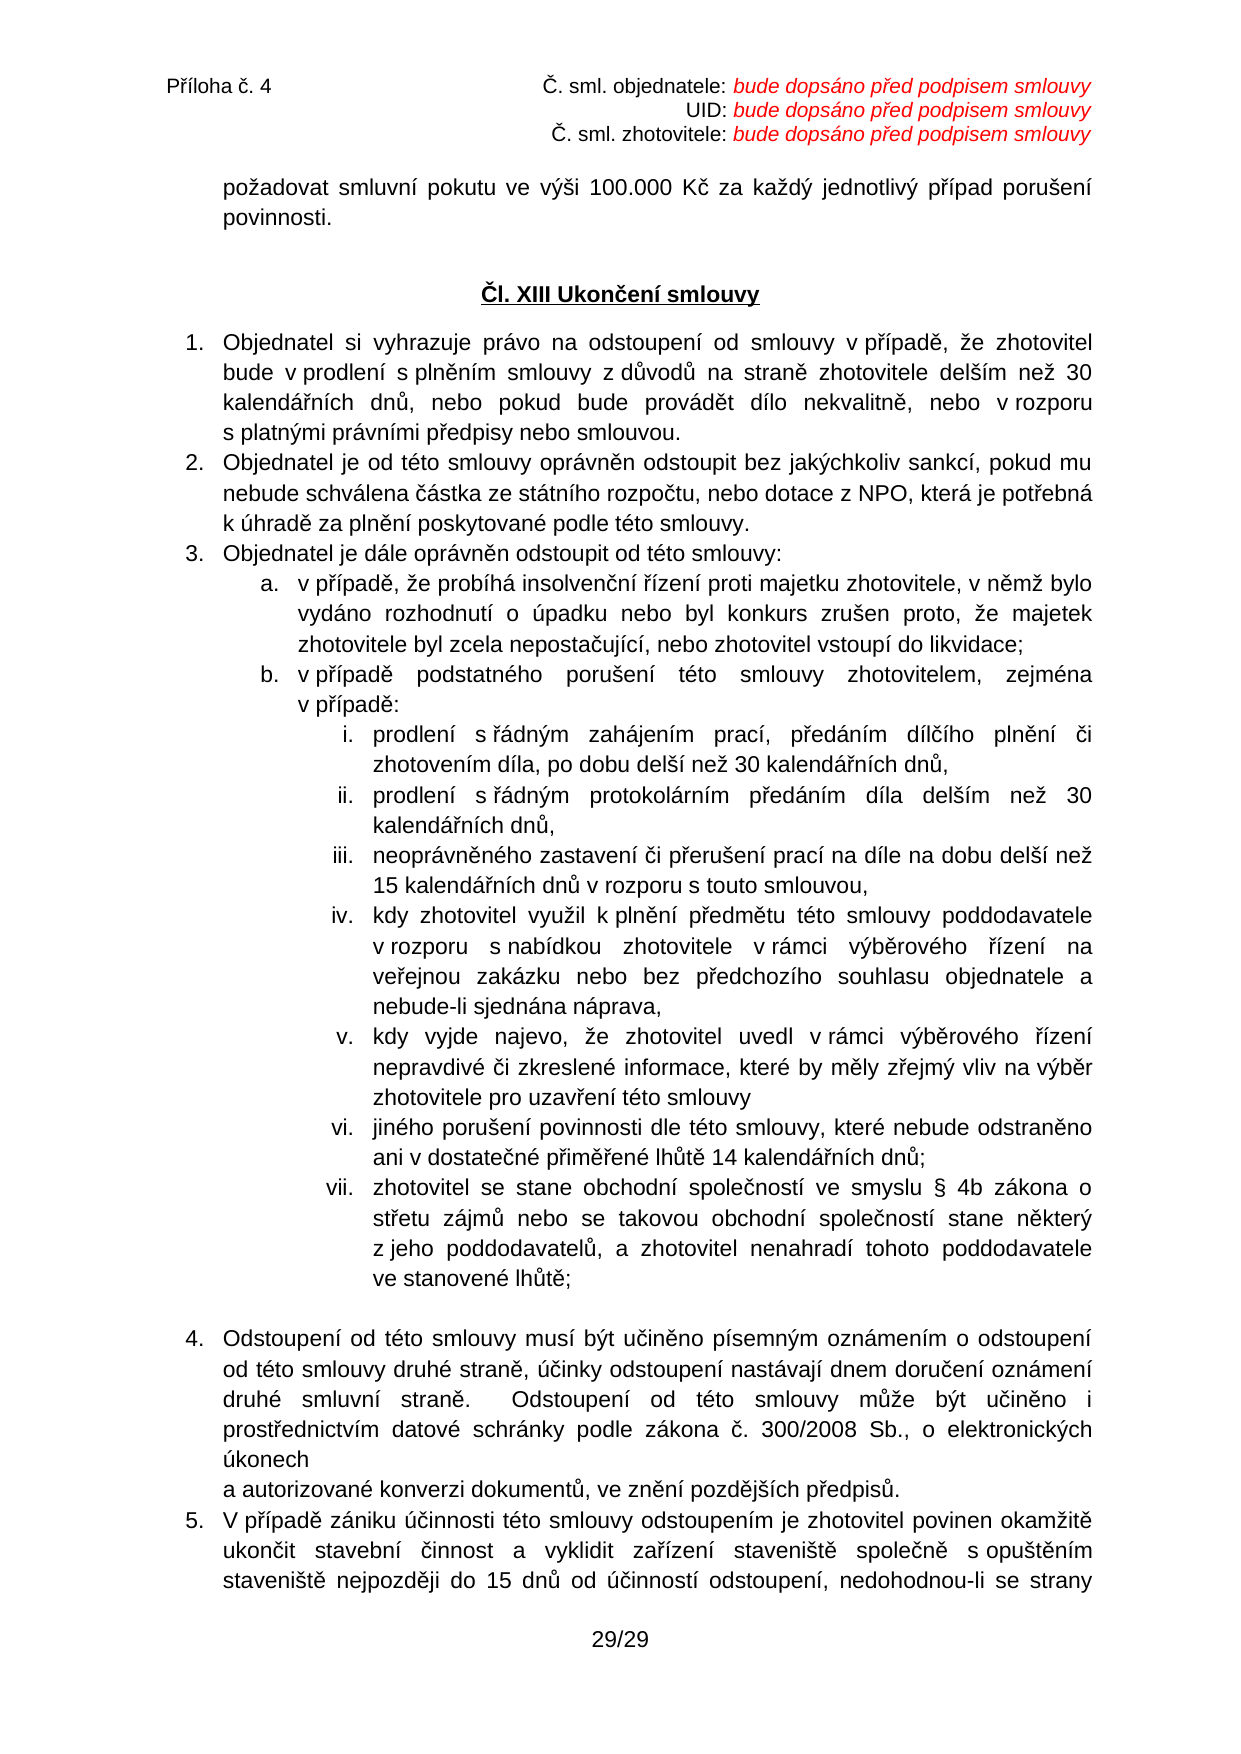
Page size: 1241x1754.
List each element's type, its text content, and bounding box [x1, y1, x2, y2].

list kdy vyjde najevo, že zhotovitel uvedl v rámci výběrového řízení nepravdivé či zkreslené informace, které by měly zřejmý vliv na výběr zhotovitele pro uzavření této smlouvy [354, 1023, 1093, 1110]
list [148, 174, 1093, 230]
list v případě podstatného porušení této smlouvy zhotovitelem, zejména v případě: [260, 661, 1093, 717]
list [185, 1507, 1093, 1593]
text Čl. XIII Ukončení smlouvy [148, 255, 1093, 308]
list Objednatel si vyhrazuje právo na odstoupení od smlouvy v případě, že zhotovitel bude v prodlení s plněním smlouvy z důvodů na straně zhotovitele delším než 30 kalendářních dnů, nebo pokud bude provádět dílo nekvalitně, nebo v rozporu s platnými právními předpisy nebo smlouvou. [185, 328, 1093, 445]
list jiného porušení povinnosti dle této smlouvy, které nebude odstraněno ani v dostatečné přiměřené lhůtě 14 kalendářních dnů; [354, 1114, 1093, 1170]
list neoprávněného zastavení či přerušení prací na díle na dobu delší než 15 kalendářních dnů v rozporu s touto smlouvou, [354, 842, 1093, 898]
list v případě, že probíhá insolvenční řízení proti majetku zhotovitele, v němž bylo vydáno rozhodnutí o úpadku nebo byl konkurs zrušen proto, že majetek zhotovitele byl zcela nepostačující, nebo zhotovitel vstoupí do likvidace; [260, 570, 1093, 657]
list Objednatel je od této smlouvy oprávněn odstoupit bez jakýchkoliv sankcí, pokud mu nebude schválena částka ze státního rozpočtu, nebo dotace z NPO, která je potřebná k úhradě za plnění poskytované podle této smlouvy. [185, 449, 1093, 536]
list kdy zhotovitel využil k plnění předmětu této smlouvy poddodavatele v rozporu s nabídkou zhotovitele v rámci výběrového řízení na veřejnou zakázku nebo bez předchozího souhlasu objednatele a nebude-li sjednána náprava, [354, 902, 1093, 1019]
list Odstoupení od této smlouvy musí být učiněno písemným oznámením o odstoupení od této smlouvy druhé straně, účinky odstoupení nastávají dnem doručení oznámení druhé smluvní straně. Odstoupení od této smlouvy může být učiněno i prostřednictvím datové schránky podle zákona č. 300/2008 Sb., o elektronických úkonech a autorizované konverzi dokumentů, ve znění pozdějších předpisů. [185, 1325, 1093, 1503]
list Objednatel je dále oprávněn odstoupit od této smlouvy: [185, 540, 1093, 566]
list prodlení s řádným protokolárním předáním díla delším než 30 kalendářních dnů, [354, 782, 1093, 838]
list prodlení s řádným zahájením prací, předáním dílčího plnění či zhotovením díla, po dobu delší než 30 kalendářních dnů, [354, 721, 1093, 778]
list zhotovitel se stane obchodní společností ve smyslu § 4b zákona o střetu zájmů nebo se takovou obchodní společností stane některý z jeho poddodavatelů, a zhotovitel nenahradí tohoto poddodavatele ve stanovené lhůtě; [354, 1174, 1093, 1291]
